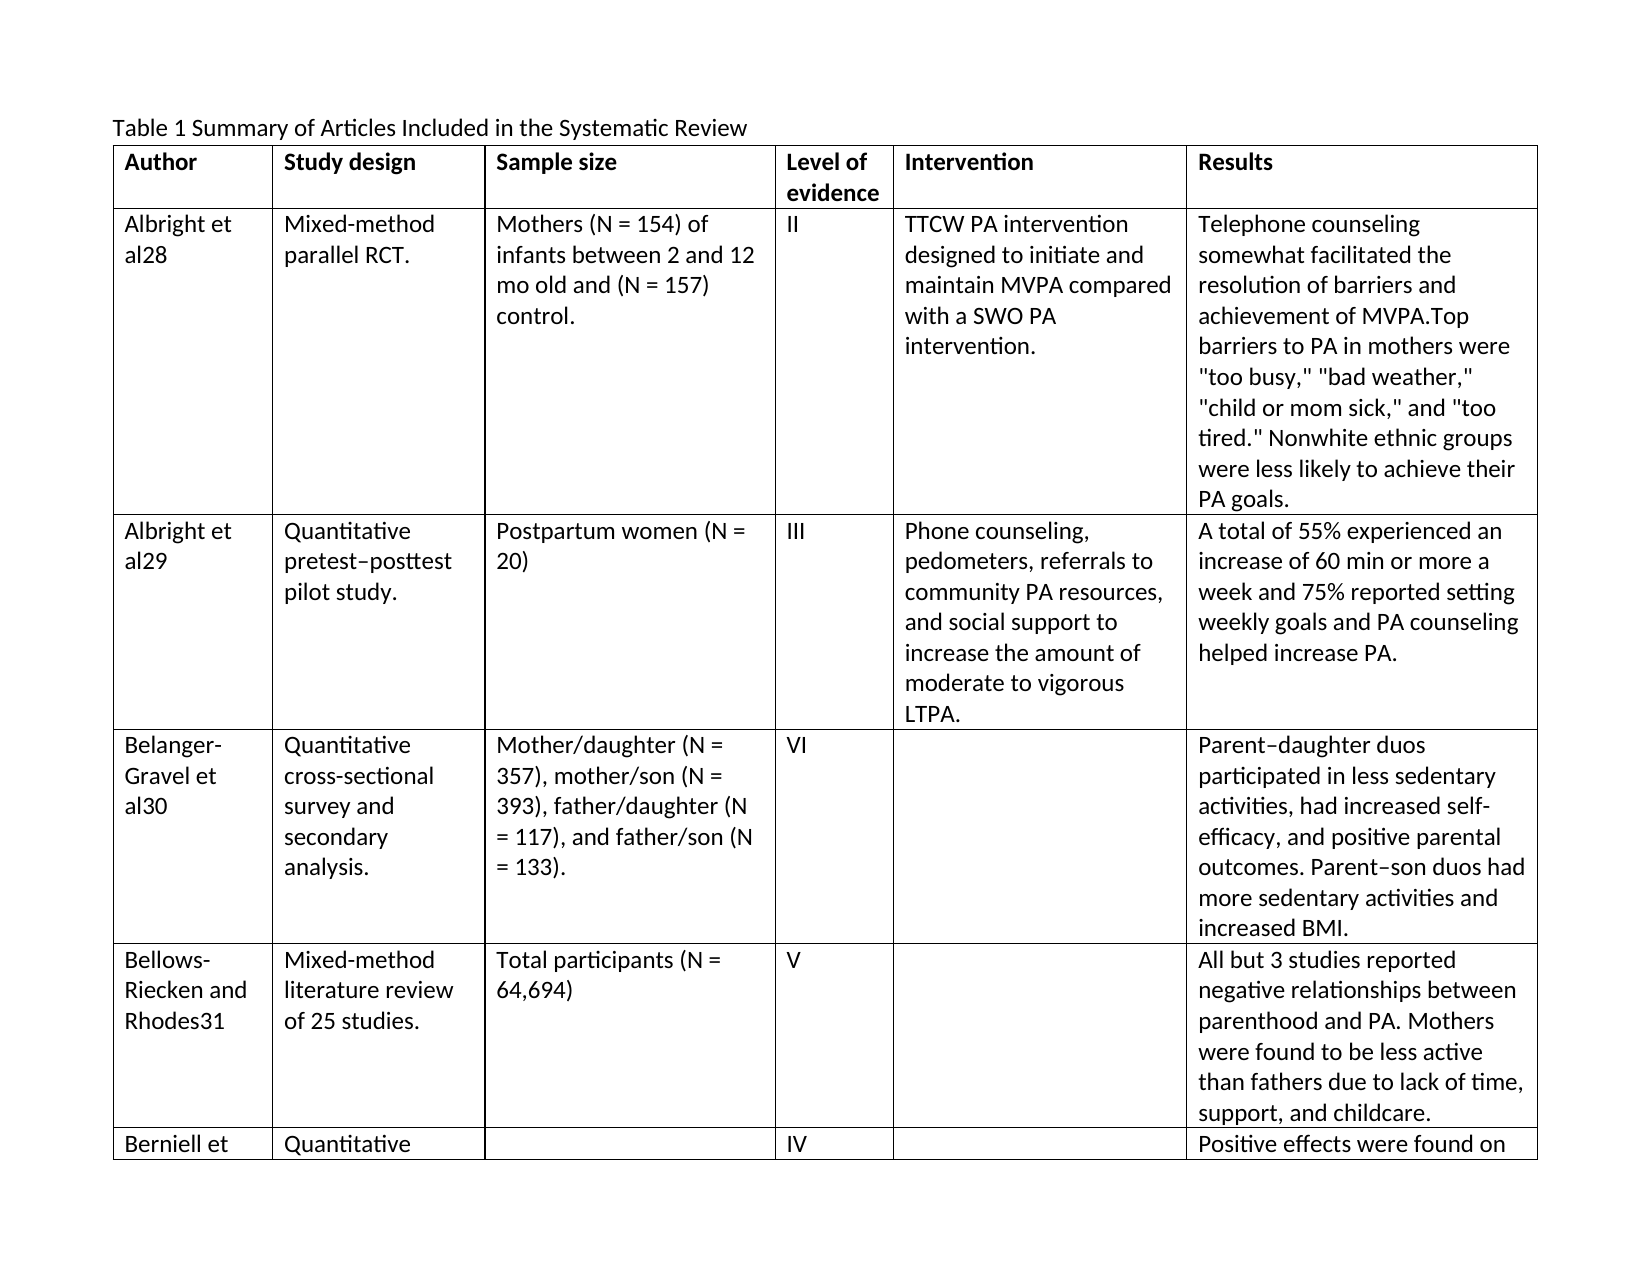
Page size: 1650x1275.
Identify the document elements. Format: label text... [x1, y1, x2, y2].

table_cell [894, 1128, 1186, 1159]
table_header Author [114, 146, 272, 207]
table_cell Total participants (N = 64,694) [486, 944, 775, 1127]
table_header Level of evidence [776, 146, 893, 207]
table_cell Phone counseling, pedometers, referrals to community PA resources, and social support to increase the amount of moderate to vigorous LTPA. [894, 515, 1186, 728]
table_cell A total of 55% experienced an increase of 60 min or more a week and 75% reported setting weekly goals and PA counseling helped increase PA. [1187, 515, 1537, 728]
text Table 1 Summary of Articles Included in the Systematic Review [112, 112, 1537, 143]
table_cell Bellows-Riecken and Rhodes31 [114, 944, 272, 1127]
table_cell Mixed-method literature review of 25 studies. [273, 944, 484, 1127]
table_cell IV [776, 1128, 893, 1159]
table_cell [486, 1128, 775, 1159]
table_cell Parent–daughter duos participated in less sedentary activities, had increased self-efficacy, and positive parental outcomes. Parent–son duos had more sedentary activities and increased BMI. [1187, 730, 1537, 943]
table_cell II [776, 209, 893, 514]
table_header Study design [273, 146, 484, 207]
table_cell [273, 1128, 484, 1159]
table_cell Berniell et al32 [114, 1128, 272, 1159]
table_header Intervention [894, 146, 1186, 207]
table_header Sample size [486, 146, 775, 207]
table_cell TTCW PA intervention designed to initiate and maintain MVPA compared with a SWO PA intervention. [894, 209, 1186, 514]
table_cell All but 3 studies reported negative relationships between parenthood and PA. Mothers were found to be less active than fathers due to lack of time, support, and childcare. [1187, 944, 1537, 1127]
table_header Results [1187, 146, 1537, 207]
table_cell Quantitative cross-sectional survey and secondary analysis. [273, 730, 484, 943]
table_cell Quantitative pretest–posttest pilot study. [273, 515, 484, 728]
table_cell Albright et al28 [114, 209, 272, 514]
table_cell Albright et al29 [114, 515, 272, 728]
table_cell Mixed-method parallel RCT. [273, 209, 484, 514]
table_cell Mother/daughter (N = 357), mother/son (N = 393), father/daughter (N = 117), and father/son (N = 133). [486, 730, 775, 943]
table_cell Telephone counseling somewhat facilitated the resolution of barriers and achievement of MVPA.Top barriers to PA in mothers were "too busy," "bad weather," "child or mom sick," and "too tired." Nonwhite ethnic groups were less likely to achieve their PA goals. [1187, 209, 1537, 514]
table_cell V [776, 944, 893, 1127]
table_cell Belanger-Gravel et al30 [114, 730, 272, 943]
table_cell Postpartum women (N = 20) [486, 515, 775, 728]
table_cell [1187, 1128, 1537, 1159]
table_cell [894, 944, 1186, 1127]
table_cell Mothers (N = 154) of infants between 2 and 12 mo old and (N = 157) control. [486, 209, 775, 514]
table_cell VI [776, 730, 893, 943]
table_cell III [776, 515, 893, 728]
table_cell [894, 730, 1186, 943]
